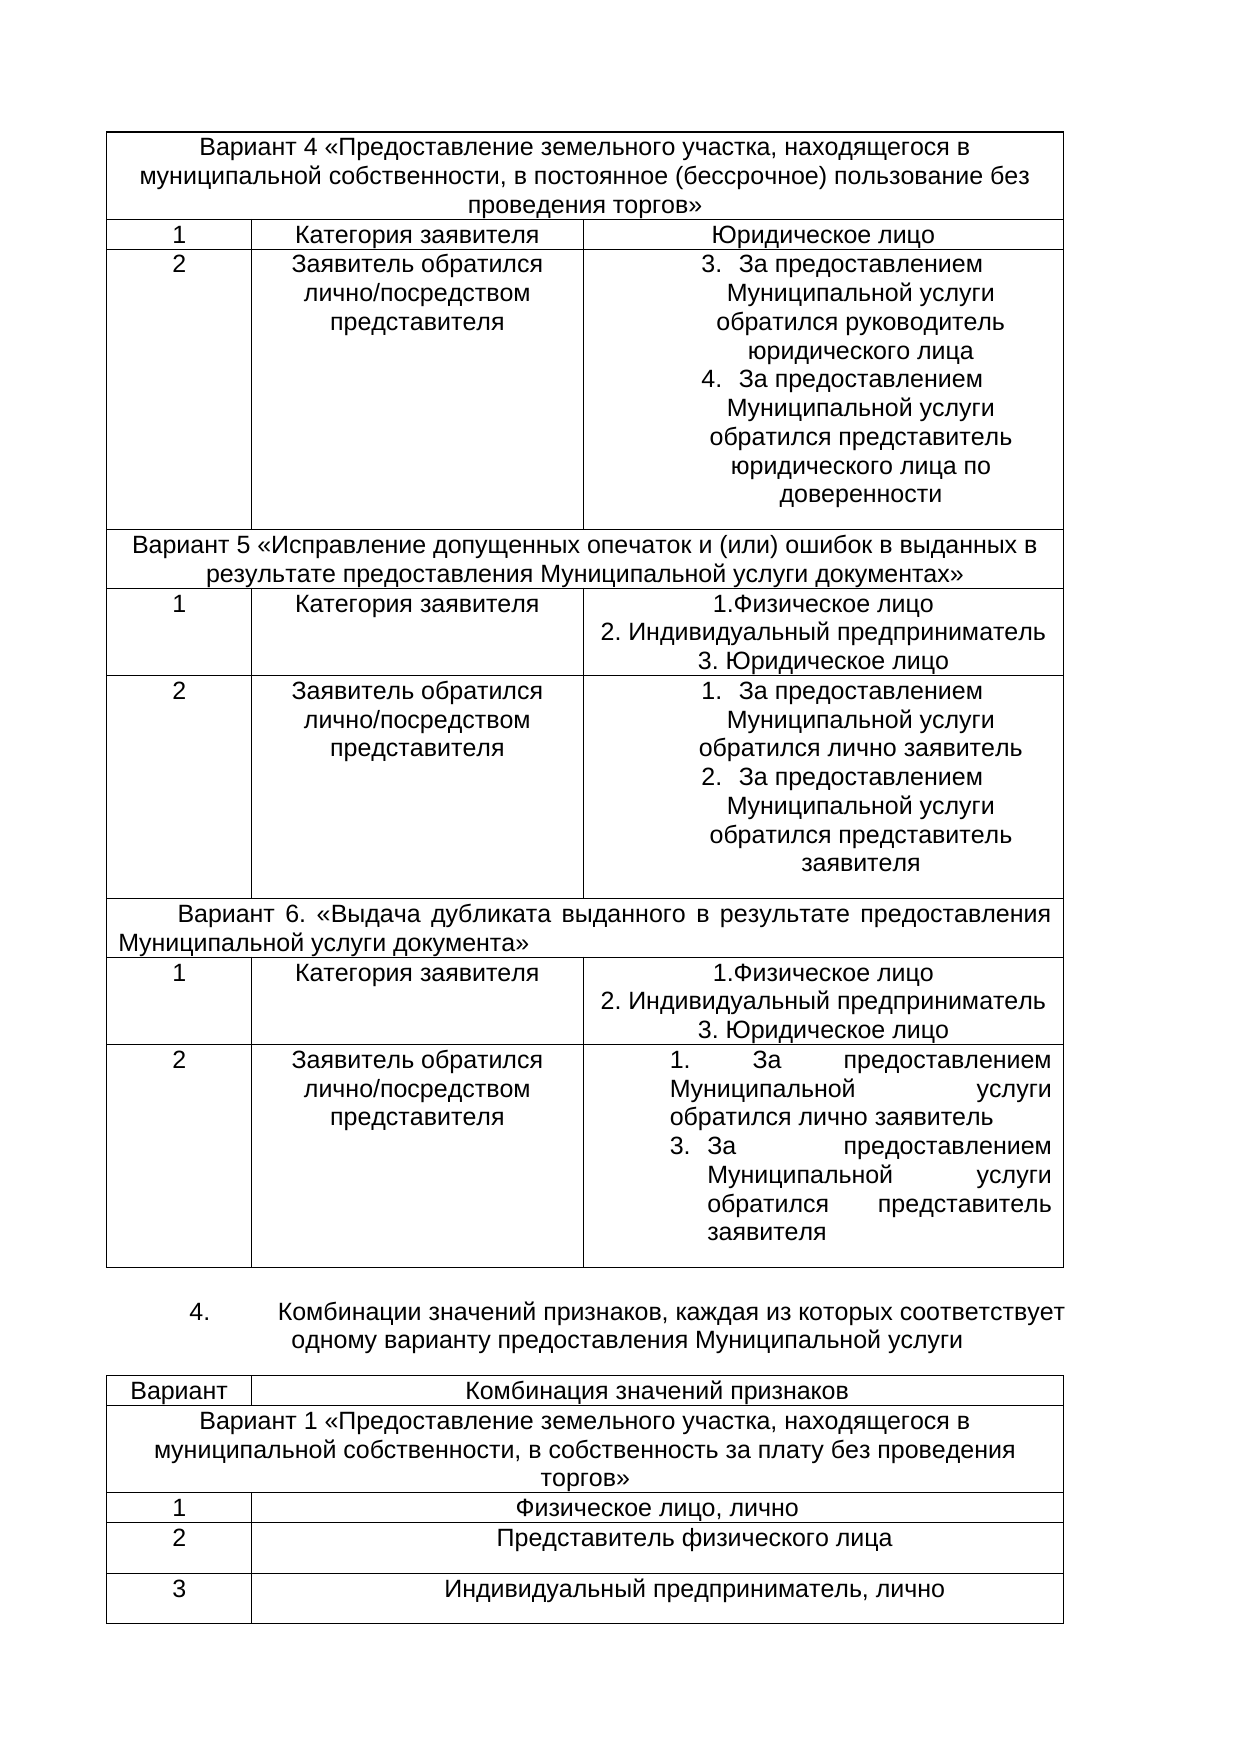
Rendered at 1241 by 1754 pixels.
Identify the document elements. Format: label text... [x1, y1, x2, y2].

table_cell Заявитель обратился лично/посредством представителя [252, 250, 583, 529]
table_cell 1.Физическое лицо 2. Индивидуальный предприниматель 3. Юридическое лицо [584, 958, 1063, 1044]
table_cell Категория заявителя [252, 958, 583, 1044]
table_cell Представитель физического лица [252, 1523, 1063, 1573]
table_cell Вариант 5 «Исправление допущенных опечаток и (или) ошибок в выданных в результате предоставления Муниципальной услуги документах» [107, 530, 1063, 588]
table_cell Вариант 4 «Предоставление земельного участка, находящегося в муниципальной собственности, в постоянное (бессрочное) пользование без проведения торгов» [107, 133, 1063, 219]
table_cell 1 [107, 958, 251, 1044]
table_cell 3 [107, 1574, 251, 1623]
table_cell 2 [107, 1045, 251, 1267]
table_cell 1 [107, 589, 251, 675]
table_header Комбинация значений признаков [252, 1376, 1063, 1405]
table_cell Физическое лицо, лично [252, 1493, 1063, 1522]
table_cell Заявитель обратился лично/посредством представителя [252, 1045, 583, 1267]
table_header Вариант [107, 1376, 251, 1405]
table_cell За предоставлением Муниципальной услуги обратился лично заявитель За предоставлением Муниципальной услуги обратился представитель заявителя [584, 676, 1063, 898]
table_cell Вариант 6. «Выдача дубликата выданного в результате предоставления Муниципальной услуги документа» [107, 899, 1063, 957]
list Комбинации значений признаков, каждая из которых соответствует [103, 1297, 1152, 1326]
table_cell 1 [107, 1493, 251, 1522]
table_cell Вариант 1 «Предоставление земельного участка, находящегося в муниципальной собственности, в собственность за плату без проведения торгов» [107, 1406, 1063, 1492]
table_cell 1 [107, 220, 251, 248]
table_cell Категория заявителя [252, 589, 583, 675]
table_cell Индивидуальный предприниматель, лично [252, 1574, 1063, 1623]
table_cell 1. За предоставлением Муниципальной услуги обратился лично заявитель За предоставлением Муниципальной услуги обратился представитель заявителя [584, 1045, 1063, 1267]
table_cell 2 [107, 1523, 251, 1573]
table_cell Заявитель обратился лично/посредством представителя [252, 676, 583, 898]
table_cell 2 [107, 250, 251, 529]
table_cell 1.Физическое лицо 2. Индивидуальный предприниматель 3. Юридическое лицо [584, 589, 1063, 675]
table_cell Категория заявителя [252, 220, 583, 248]
table_cell Юридическое лицо [584, 220, 1063, 248]
table_cell 2 [107, 676, 251, 898]
list одному варианту предоставления Муниципальной услуги [103, 1326, 1152, 1354]
